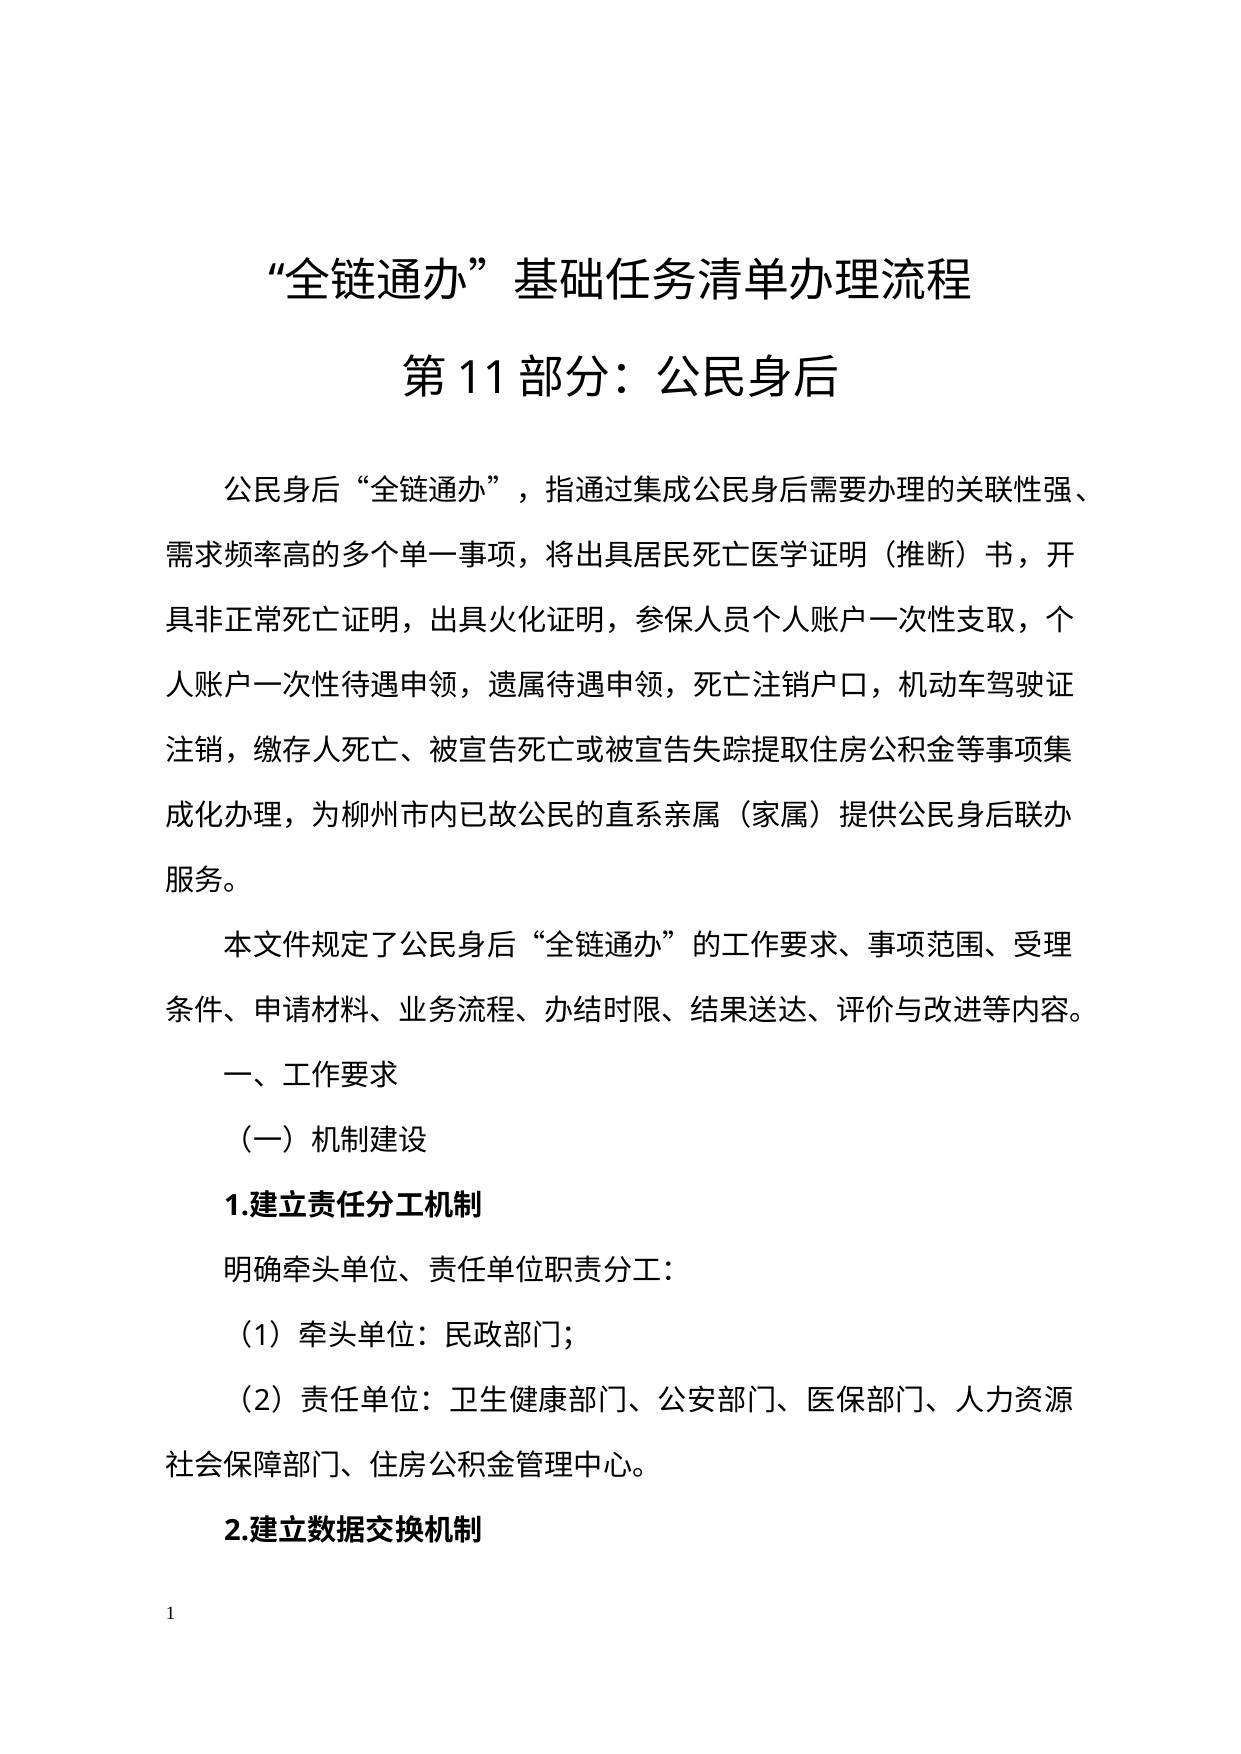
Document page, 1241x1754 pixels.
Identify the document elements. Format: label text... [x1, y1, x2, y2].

list （1）牵头单位：民政部门； [165, 1300, 1075, 1365]
text 第11部分：公民身后 [165, 325, 1075, 423]
text 公民身后“全链通办”，指通过集成公民身后需要办理的关联性强、需求频率高的多个单一事项，将出具居民死亡医学证明（推断）书，开具非正常死亡证明，出具火化证明，参保人员个人账户一次性支取，个人账户一次性待遇申领，遗属待遇申领，死亡注销户口，机动车驾驶证注销，缴存人死亡、被宣告死亡或被宣告失踪提取住房公积金等事项集成化办理，为柳州市内已故公民的直系亲属（家属）提供公民身后联办服务。 [165, 455, 1075, 910]
text 本文件规定了公民身后“全链通办”的工作要求、事项范围、受理条件、申请材料、业务流程、办结时限、结果送达、评价与改进等内容。 [165, 910, 1075, 1040]
text 明确牵头单位、责任单位职责分工： [165, 1235, 1075, 1300]
list 1.建立责任分工机制 [165, 1170, 1075, 1235]
list （2）责任单位：卫生健康部门、公安部门、医保部门、人力资源社会保障部门、住房公积金管理中心。 [165, 1365, 1075, 1495]
text “全链通办”基础任务清单办理流程 [165, 228, 1075, 325]
list 2.建立数据交换机制 [165, 1495, 1075, 1560]
list （一）机制建设 [165, 1105, 1075, 1170]
list 一、工作要求 [165, 1040, 1075, 1105]
